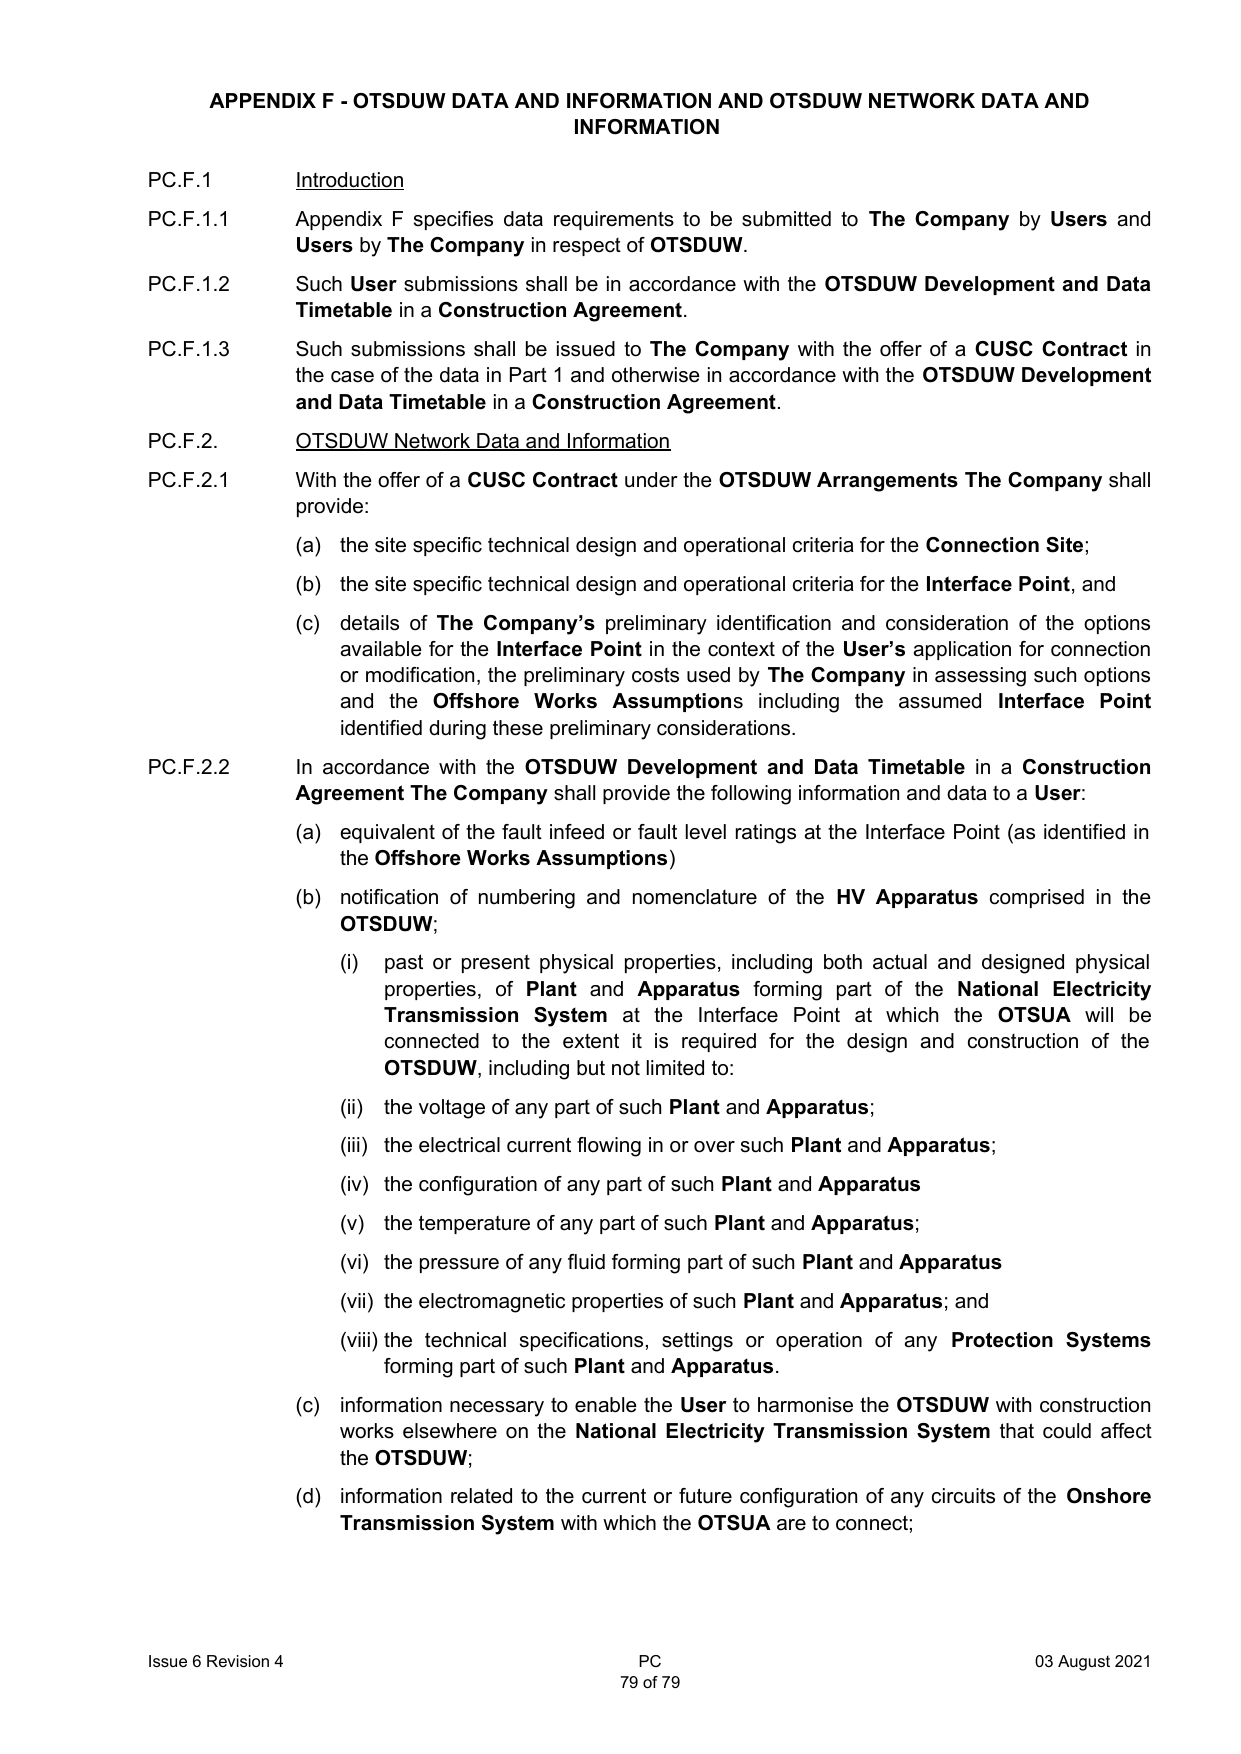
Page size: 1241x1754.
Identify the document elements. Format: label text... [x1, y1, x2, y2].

text PC.F.2.1 With the offer of a CUSC Contract under the OTSDUW Arrangements The Company shall provide: [148, 467, 1152, 518]
text PC.F.1.2 Such User submissions shall be in accordance with the OTSDUW Development and Data Timetable in a Construction Agreement. [148, 272, 1152, 322]
text PC.F.2. OTSDUW Network Data and Information [148, 428, 1152, 452]
text PC.F.2.2 In accordance with the OTSDUW Development and Data Timetable in a Construction Agreement The Company shall provide the following information and data to a User: [148, 754, 1152, 805]
text (iii) the electrical current flowing in or over such Plant and Apparatus; [340, 1133, 1152, 1157]
text (vi) the pressure of any fluid forming part of such Plant and Apparatus [340, 1250, 1152, 1274]
text (b) notification of numbering and nomenclature of the HV Apparatus comprised in the OTSDUW; [295, 885, 1152, 935]
text (a) the site specific technical design and operational criteria for the Connection Site; [295, 533, 1152, 557]
text (ii) the voltage of any part of such Plant and Apparatus; [340, 1094, 1152, 1118]
text (b) the site specific technical design and operational criteria for the Interface Point, and [295, 571, 1152, 595]
text PC.F.1 Introduction [148, 168, 1152, 192]
text (i) past or present physical properties, including both actual and designed physical properties, of Plant and Apparatus forming part of the National Electricity Transmission System at the Interface Point at which the OTSUA will be connected to the extent it is required for the design and construction of the OTSDUW, including but not limited to: [340, 950, 1152, 1079]
text (a) equivalent of the fault infeed or fault level ratings at the Interface Point (as identified in the Offshore Works Assumptions) [295, 820, 1152, 870]
text PC.F.1.3 Such submissions shall be issued to The Company with the offer of a CUSC Contract in the case of the data in Part 1 and otherwise in accordance with the OTSDUW Development and Data Timetable in a Construction Agreement. [148, 337, 1152, 414]
text (v) the temperature of any part of such Plant and Apparatus; [340, 1211, 1152, 1235]
text (vii) the electromagnetic properties of such Plant and Apparatus; and [340, 1289, 1152, 1313]
text (c) information necessary to enable the User to harmonise the OTSDUW with construction works elsewhere on the National Electricity Transmission System that could affect the OTSDUW; [295, 1393, 1152, 1469]
text (viii) the technical specifications, settings or operation of any Protection Systems forming part of such Plant and Apparatus. [340, 1328, 1152, 1378]
text APPENDIX F - OTSDUW DATA AND INFORMATION AND OTSDUW NETWORK DATA AND INFORMATION [148, 89, 1152, 139]
text PC.F.1.1 Appendix F specifies data requirements to be submitted to The Company by Users and Users by The Company in respect of OTSDUW. [148, 207, 1152, 257]
text (iv) the configuration of any part of such Plant and Apparatus [340, 1172, 1152, 1196]
text (c) details of The Company’s preliminary identification and consideration of the options available for the Interface Point in the context of the User’s application for connection or modification, the preliminary costs used by The Company in assessing such options and the Offshore Works Assumptions including the assumed Interface Point identified during these preliminary considerations. [295, 610, 1152, 740]
text (d) information related to the current or future configuration of any circuits of the Onshore Transmission System with which the OTSUA are to connect; [295, 1484, 1152, 1535]
